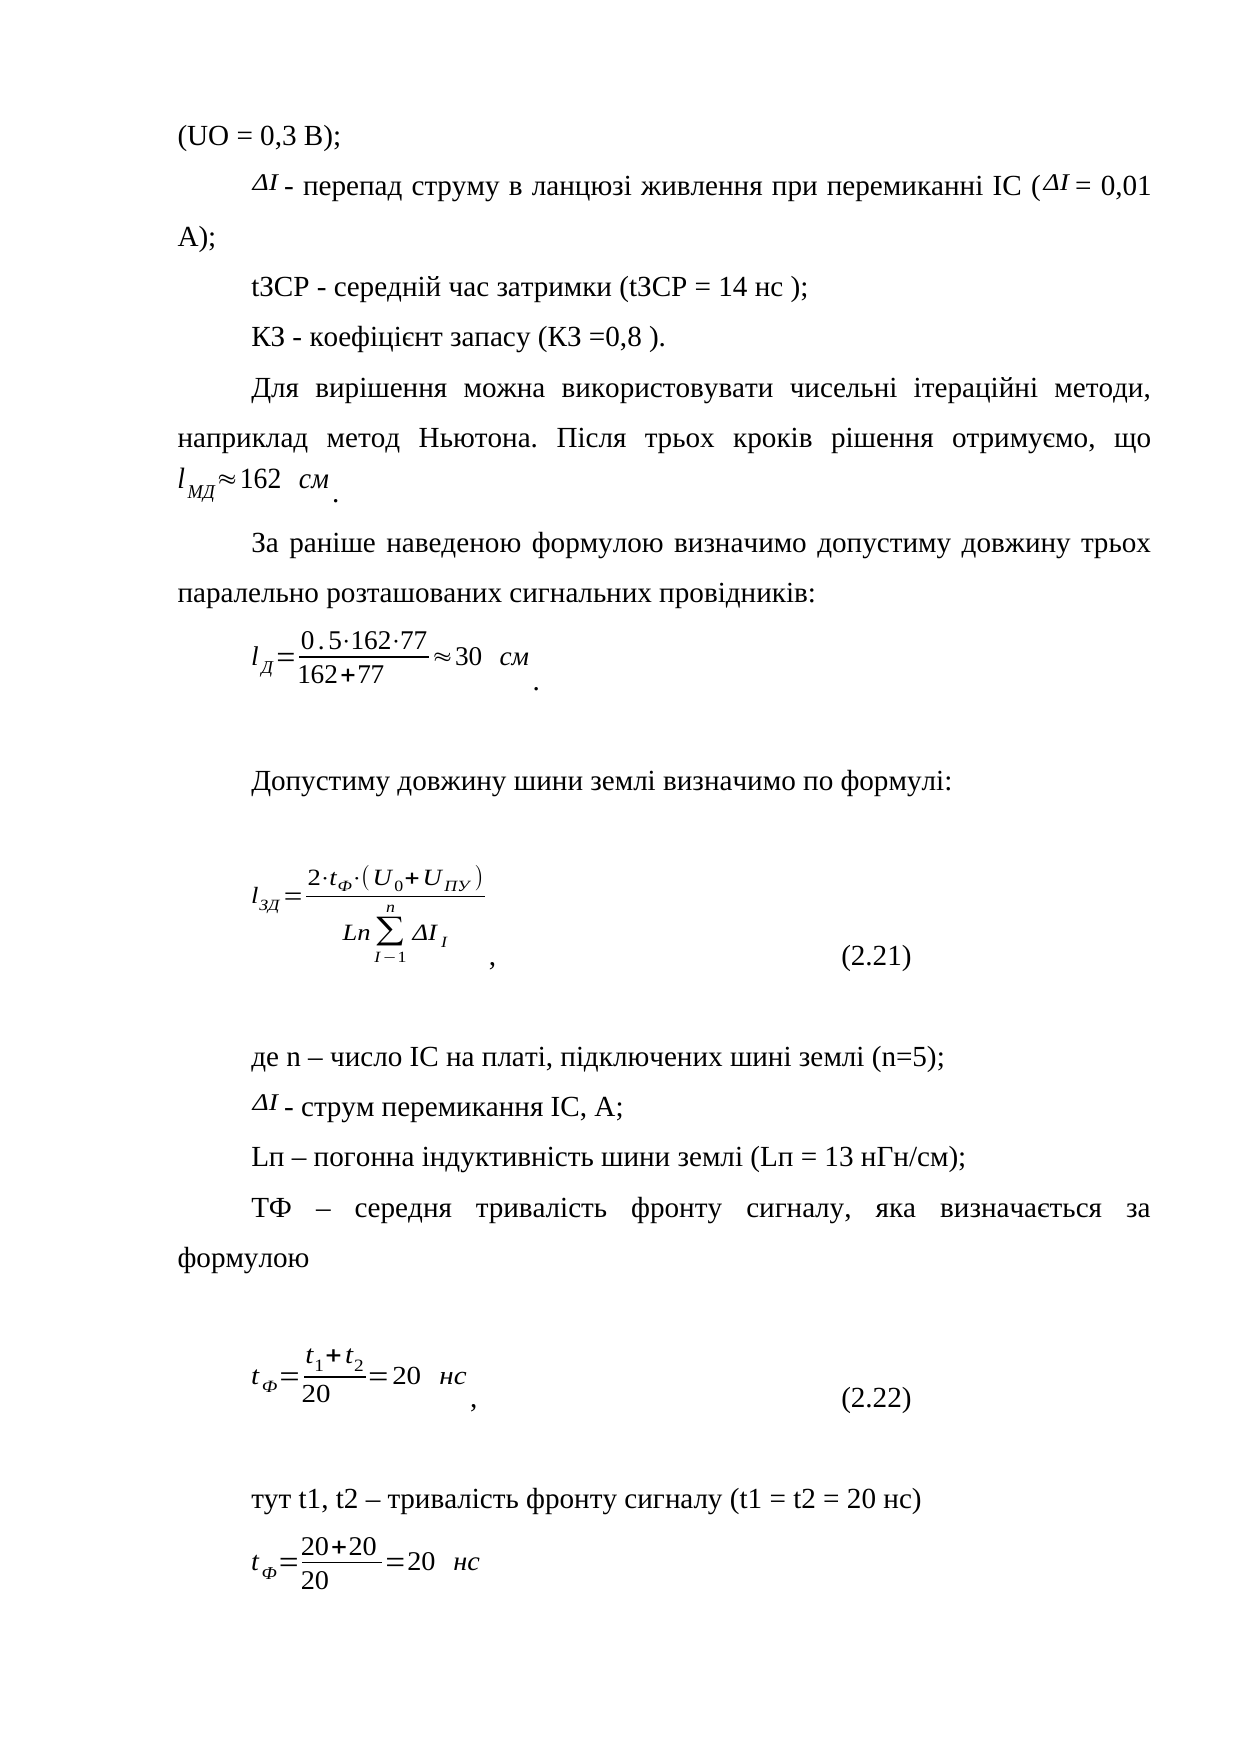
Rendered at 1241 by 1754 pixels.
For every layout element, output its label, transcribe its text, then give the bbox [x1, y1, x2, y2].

text , (2.22) [177, 1341, 1152, 1414]
text tЗСР - середній час затримки (tЗСР = 14 нс ); [177, 269, 1152, 303]
text КЗ - коефіцієнт запасу (КЗ =0,8 ). [177, 319, 1152, 353]
text Для вирішення можна використовувати чисельні ітераційні методи, наприклад метод Ньютона. Після трьох кроків рішення отримуємо, що . [177, 370, 1152, 508]
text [177, 118, 1152, 152]
text За раніше наведеною формулою визначимо допустиму довжину трьох паралельно розташованих сигнальних провідників: [177, 525, 1152, 609]
text Допустиму довжину шини землі визначимо по формулі: [177, 763, 1152, 797]
text де n – число ІС на платі, підключених шині землі (n=5); [177, 1039, 1152, 1072]
text - струм перемикання ІС, А; [177, 1089, 1152, 1123]
text TФ – середня тривалість фронту сигналу, яка визначається за формулою [177, 1190, 1152, 1273]
text Lп – погонна індуктивність шини землі (Lп = 13 нГн/см); [177, 1139, 1152, 1173]
text тут t1, t2 – тривалість фронту сигналу (t1 = t2 = 20 нс) [177, 1481, 1152, 1515]
text - перепад струму в ланцюзі живлення при перемиканні ІС (= 0,01 А); [177, 168, 1152, 252]
text , (2.21) [177, 864, 1152, 972]
text . [177, 626, 1152, 696]
